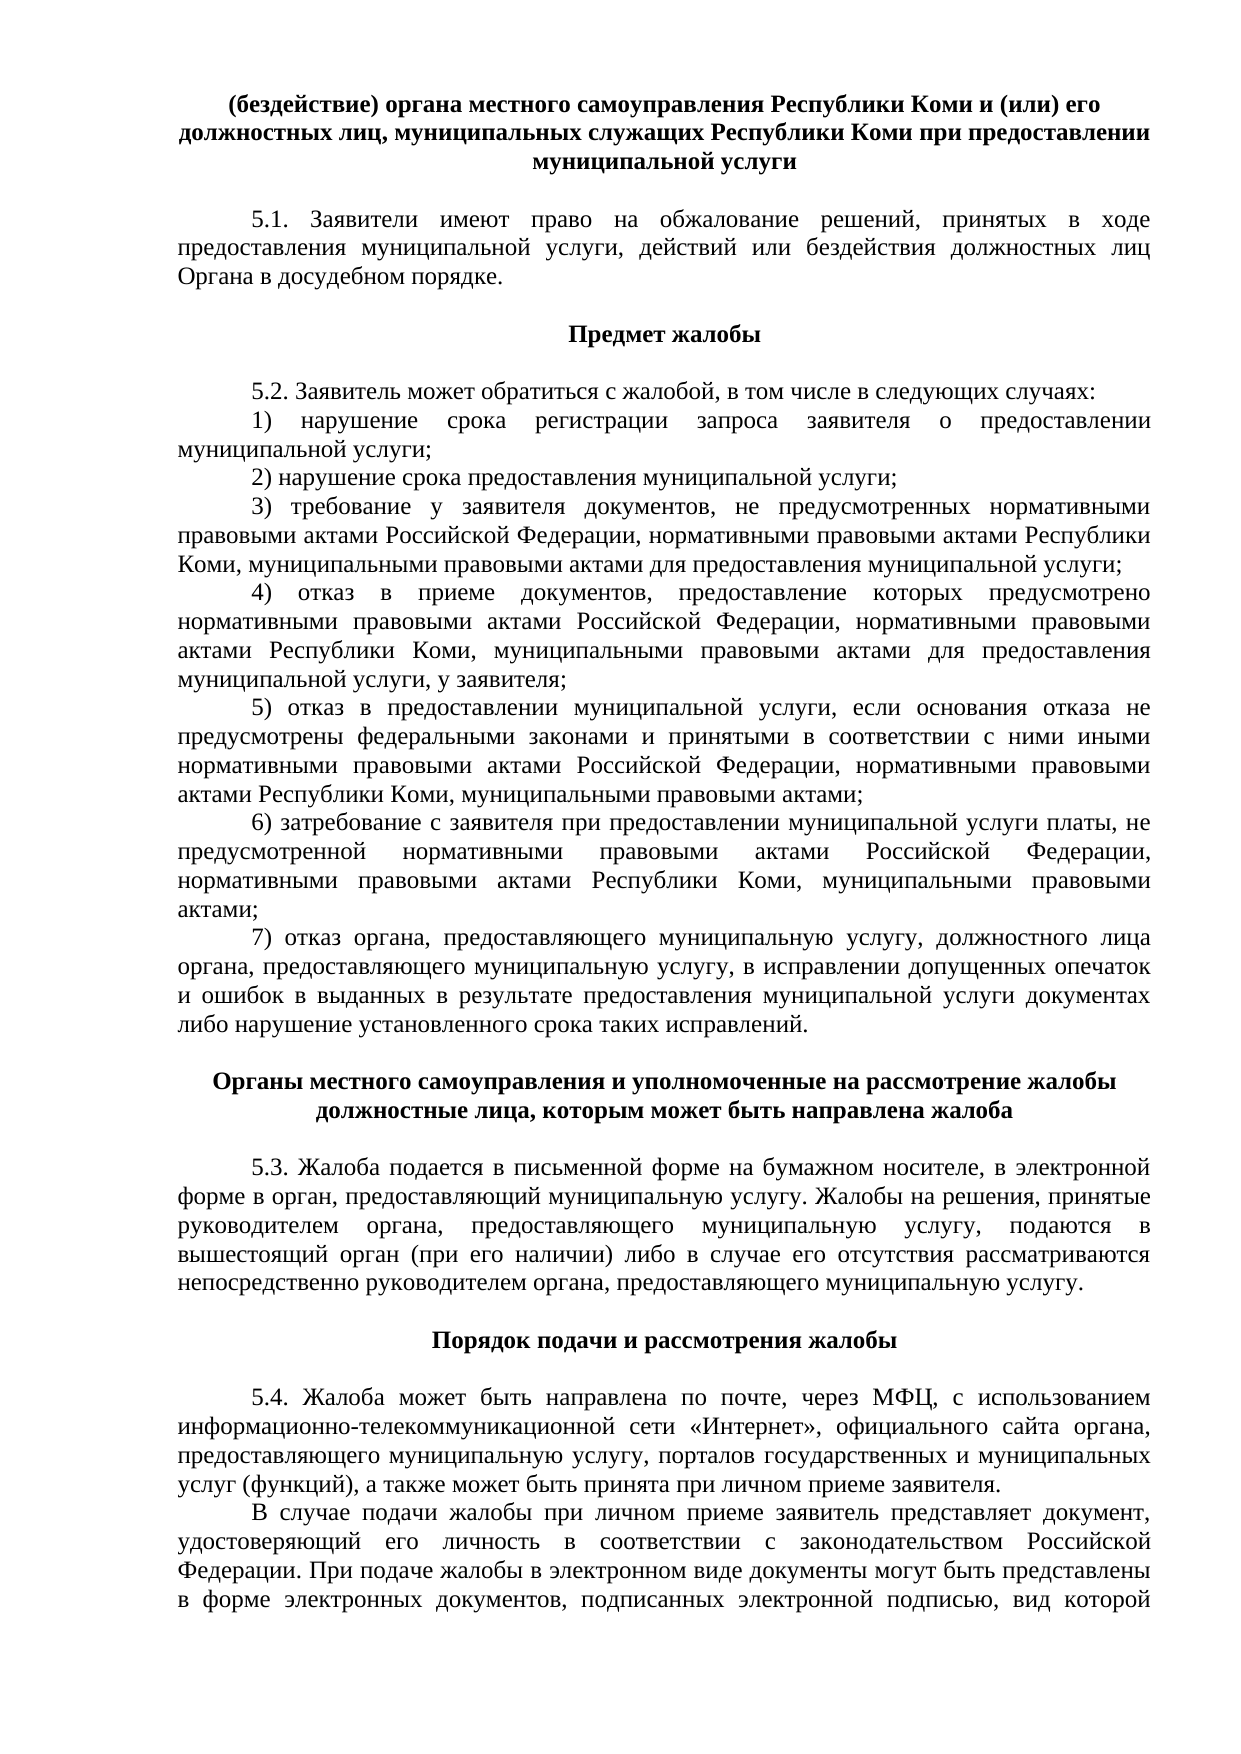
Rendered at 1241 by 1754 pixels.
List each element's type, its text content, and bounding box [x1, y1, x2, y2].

text Органы местного самоуправления и уполномоченные на рассмотрение жалобы должностные лица, которым может быть направлена жалоба [177, 1066, 1152, 1124]
text 5.2. Заявитель может обратиться с жалобой, в том числе в следующих случаях: [177, 376, 1152, 405]
text 5.1. Заявители имеют право на обжалование решений, принятых в ходе предоставления муниципальной услуги, действий или бездействия должностных лиц Органа в досудебном порядке. [177, 204, 1152, 290]
text 1) нарушение срока регистрации запроса заявителя о предоставлении муниципальной услуги; [177, 405, 1152, 462]
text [177, 89, 1152, 175]
text 2) нарушение срока предоставления муниципальной услуги; [177, 462, 1152, 491]
text 5) отказ в предоставлении муниципальной услуги, если основания отказа не предусмотрены федеральными законами и принятыми в соответствии с ними иными нормативными правовыми актами Российской Федерации, нормативными правовыми актами Республики Коми, муниципальными правовыми актами; [177, 692, 1152, 807]
text Предмет жалобы [177, 319, 1152, 347]
text 3) требование у заявителя документов, не предусмотренных нормативными правовыми актами Российской Федерации, нормативными правовыми актами Республики Коми, муниципальными правовыми актами для предоставления муниципальной услуги; [177, 491, 1152, 577]
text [177, 1497, 1152, 1612]
text 5.3. Жалоба подается в письменной форме на бумажном носителе, в электронной форме в орган, предоставляющий муниципальную услугу. Жалобы на решения, принятые руководителем органа, предоставляющего муниципальную услугу, подаются в вышестоящий орган (при его наличии) либо в случае его отсутствия рассматриваются непосредственно руководителем органа, предоставляющего муниципальную услугу. [177, 1152, 1152, 1296]
text 4) отказ в приеме документов, предоставление которых предусмотрено нормативными правовыми актами Российской Федерации, нормативными правовыми актами Республики Коми, муниципальными правовыми актами для предоставления муниципальной услуги, у заявителя; [177, 577, 1152, 692]
text 5.4. Жалоба может быть направлена по почте, через МФЦ, с использованием информационно-телекоммуникационной сети «Интернет», официального сайта органа, предоставляющего муниципальную услугу, порталов государственных и муниципальных услуг (функций), а также может быть принята при личном приеме заявителя. [177, 1382, 1152, 1497]
text 6) затребование с заявителя при предоставлении муниципальной услуги платы, не предусмотренной нормативными правовыми актами Российской Федерации, нормативными правовыми актами Республики Коми, муниципальными правовыми актами; [177, 807, 1152, 922]
text Порядок подачи и рассмотрения жалобы [177, 1325, 1152, 1354]
text 7) отказ органа, предоставляющего муниципальную услугу, должностного лица органа, предоставляющего муниципальную услугу, в исправлении допущенных опечаток и ошибок в выданных в результате предоставления муниципальной услуги документах либо нарушение установленного срока таких исправлений. [177, 922, 1152, 1037]
